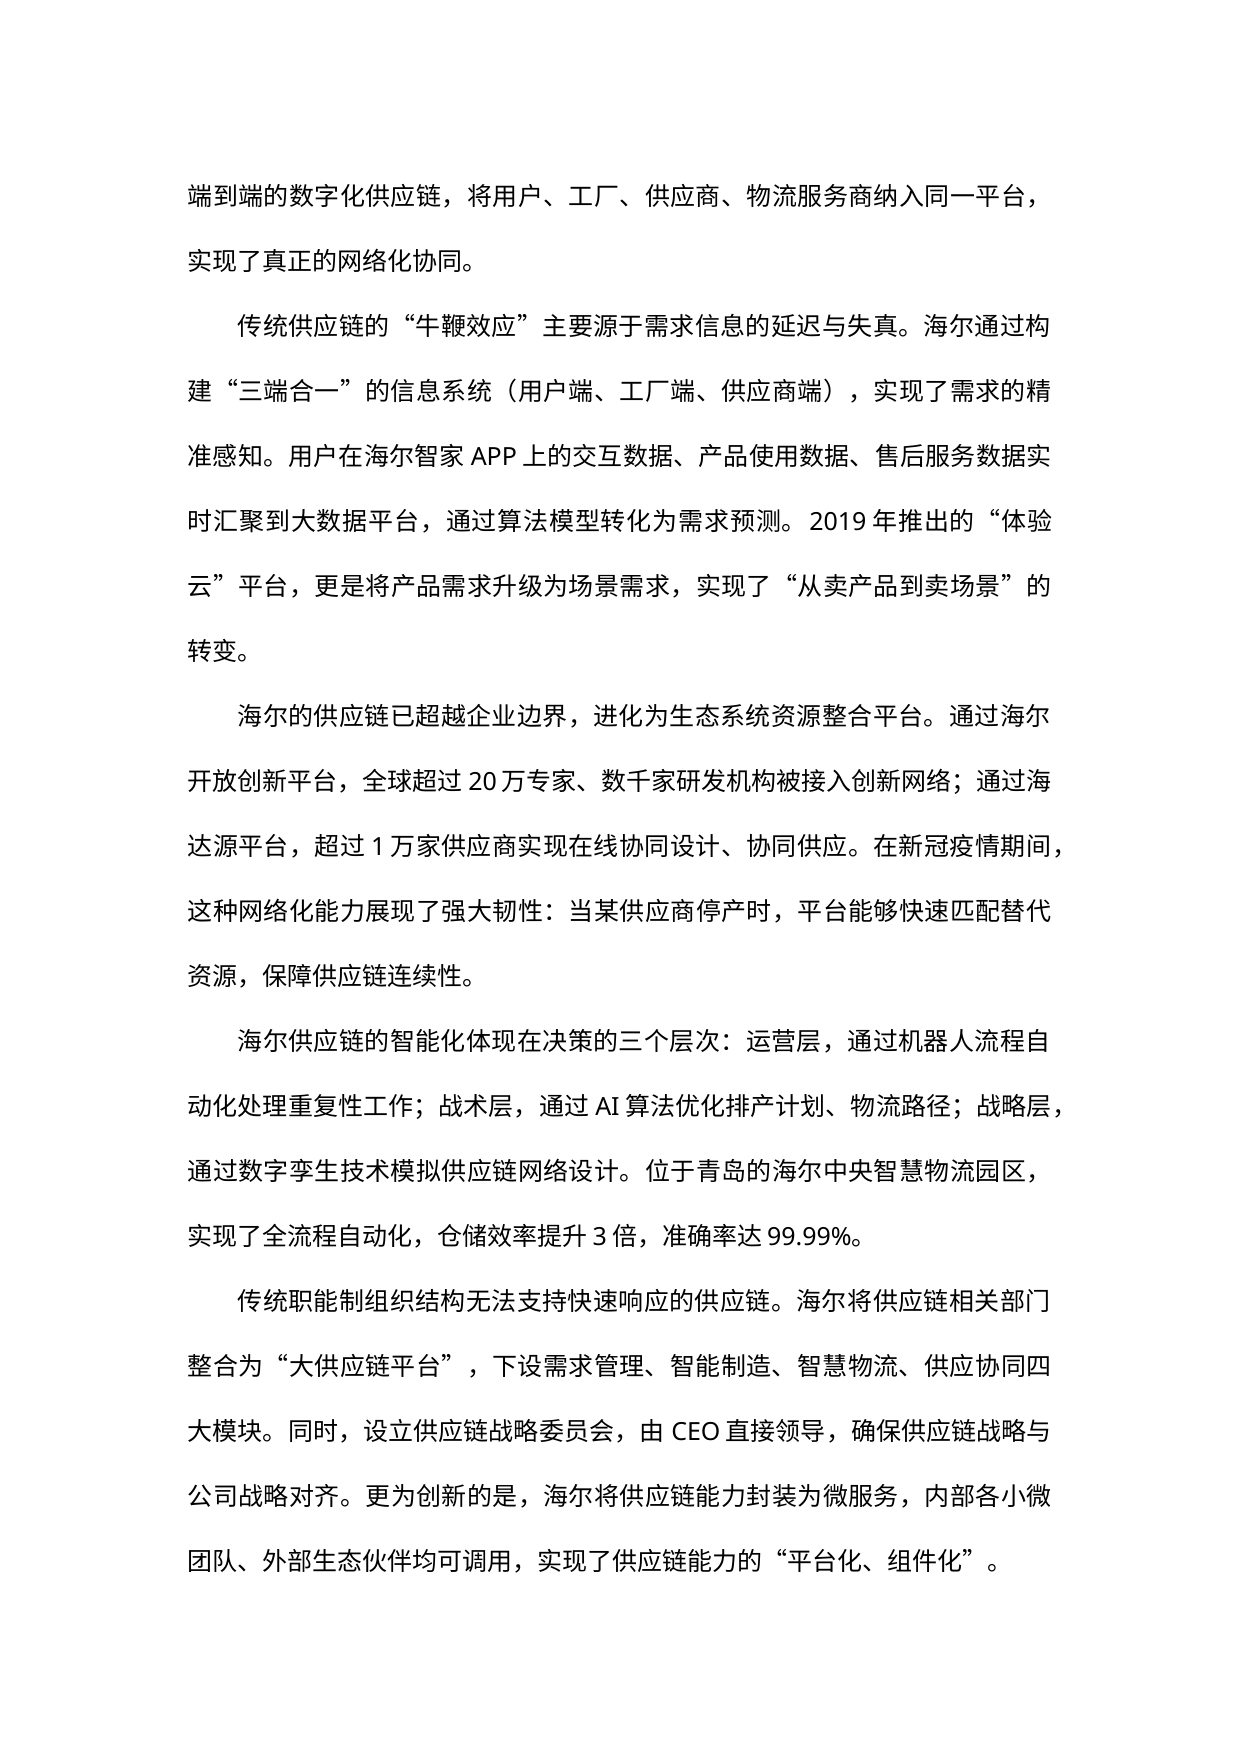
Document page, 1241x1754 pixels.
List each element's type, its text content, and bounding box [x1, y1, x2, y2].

text 传统供应链的“牛鞭效应”主要源于需求信息的延迟与失真。海尔通过构建“三端合一”的信息系统（用户端、工厂端、供应商端），实现了需求的精准感知。用户在海尔智家APP上的交互数据、产品使用数据、售后服务数据实时汇聚到大数据平台，通过算法模型转化为需求预测。2019年推出的“体验云”平台，更是将产品需求升级为场景需求，实现了“从卖产品到卖场景”的转变。 [187, 292, 1053, 682]
text 海尔供应链的智能化体现在决策的三个层次：运营层，通过机器人流程自动化处理重复性工作；战术层，通过AI算法优化排产计划、物流路径；战略层，通过数字孪生技术模拟供应链网络设计。位于青岛的海尔中央智慧物流园区，实现了全流程自动化，仓储效率提升3倍，准确率达99.99%。 [187, 1007, 1053, 1267]
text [187, 162, 1053, 292]
text 传统职能制组织结构无法支持快速响应的供应链。海尔将供应链相关部门整合为“大供应链平台”，下设需求管理、智能制造、智慧物流、供应协同四大模块。同时，设立供应链战略委员会，由CEO直接领导，确保供应链战略与公司战略对齐。更为创新的是，海尔将供应链能力封装为微服务，内部各小微团队、外部生态伙伴均可调用，实现了供应链能力的“平台化、组件化”。 [187, 1267, 1053, 1592]
text 海尔的供应链已超越企业边界，进化为生态系统资源整合平台。通过海尔开放创新平台，全球超过20万专家、数千家研发机构被接入创新网络；通过海达源平台，超过1万家供应商实现在线协同设计、协同供应。在新冠疫情期间，这种网络化能力展现了强大韧性：当某供应商停产时，平台能够快速匹配替代资源，保障供应链连续性。 [187, 682, 1053, 1007]
